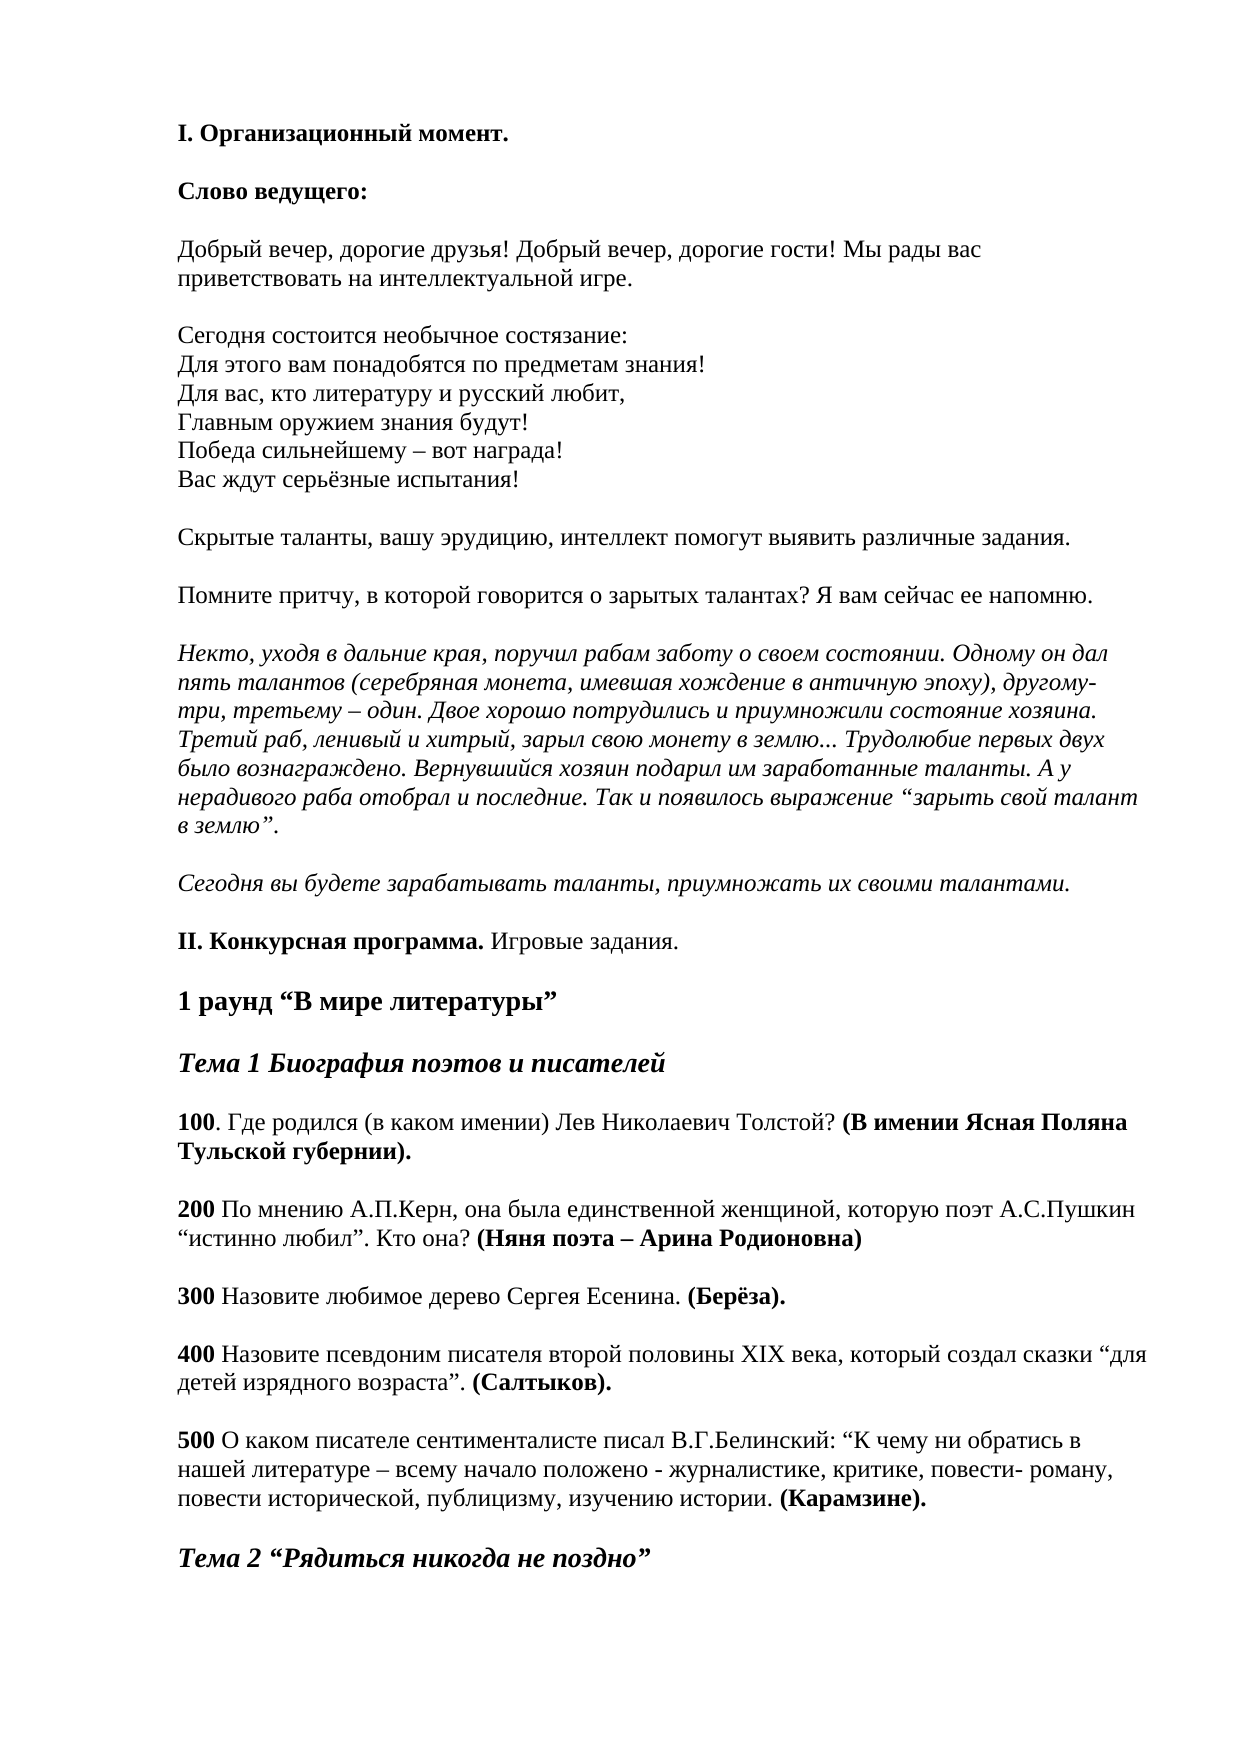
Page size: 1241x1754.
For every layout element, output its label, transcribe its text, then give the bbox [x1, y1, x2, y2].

text Слово ведущего: [177, 176, 1152, 205]
text 1 раунд “В мире литературы” [177, 984, 1152, 1017]
text 500 О каком писателе сентименталисте писал В.Г.Белинский: “К чему ни обратись в нашей литературе – всему начало положено - журналистике, критике, повести- роману, повести исторической, публицизму, изучению истории. (Карамзине). [177, 1425, 1152, 1512]
text Тема 2 “Рядиться никогда не поздно” [177, 1541, 1152, 1573]
text II. Конкурсная программа. Игровые задания. [177, 926, 1152, 955]
text Тема 1 Биография поэтов и писателей [177, 1046, 1152, 1078]
text 300 Назовите любимое дерево Сергея Есенина. (Берёза). [177, 1281, 1152, 1309]
text 400 Назовите псевдоним писателя второй половины XIX века, который создал сказки “для детей изрядного возраста”. (Салтыков). [177, 1339, 1152, 1396]
text Сегодня вы будете зарабатывать таланты, приумножать их своими талантами. [177, 868, 1152, 897]
text Добрый вечер, дорогие друзья! Добрый вечер, дорогие гости! Мы рады вас приветствовать на интеллектуальной игре. [177, 234, 1152, 291]
text 200 По мнению А.П.Керн, она была единственной женщиной, которую поэт А.С.Пушкин “истинно любил”. Кто она? (Няня поэта – Арина Родионовна) [177, 1194, 1152, 1252]
text 100. Где родился (в каком имении) Лев Николаевич Толстой? (В имении Ясная Поляна Тульской губернии). [177, 1107, 1152, 1165]
text Помните притчу, в которой говорится о зарытых талантах? Я вам сейчас ее напомню. [177, 580, 1152, 609]
text Сегодня состоится необычное состязание: Для этого вам понадобятся по предметам знания! Для вас, кто литературу и русский любит, Главным оружием знания будут! Победа сильнейшему – вот награда! Вас ждут серьёзные испытания! [177, 321, 1152, 493]
text Скрытые таланты, вашу эрудицию, интеллект помогут выявить различные задания. [177, 522, 1152, 551]
text Некто, уходя в дальние края, поручил рабам заботу о своем состоянии. Одному он дал пять талантов (серебряная монета, имевшая хождение в античную эпоху), другому- три, третьему – один. Двое хорошо потрудились и приумножили состояние хозяина. Третий раб, ленивый и хитрый, зарыл свою монету в землю... Трудолюбие первых двух было вознаграждено. Вернувшийся хозяин подарил им заработанные таланты. А у нерадивого раба отобрал и последние. Так и появилось выражение “зарыть свой талант в землю”. [177, 638, 1152, 839]
text I. Организационный момент. [177, 118, 1152, 147]
